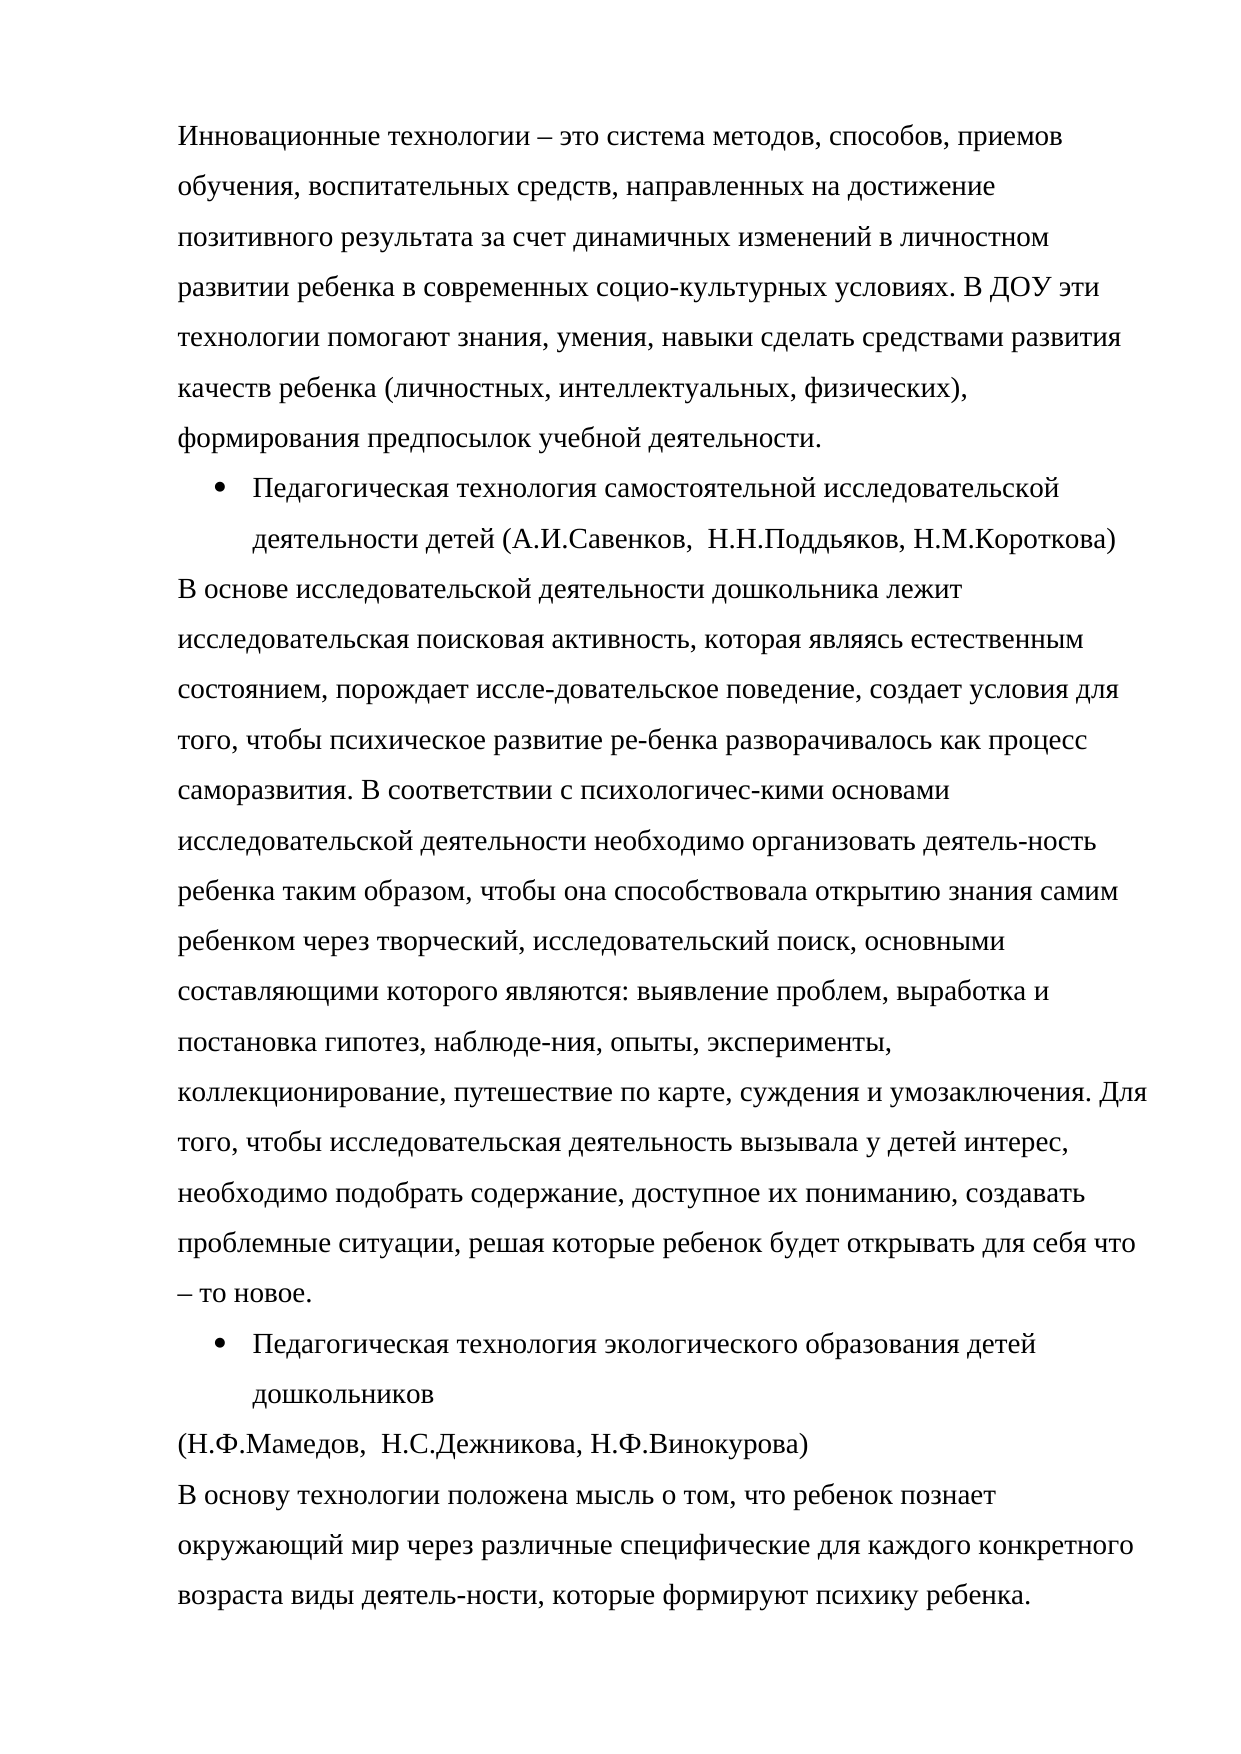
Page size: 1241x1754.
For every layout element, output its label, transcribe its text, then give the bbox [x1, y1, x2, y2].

text (Н.Ф.Мамедов, Н.С.Дежникова, Н.Ф.Винокурова) [177, 1426, 1152, 1460]
list Педагогическая технология самостоятельной исследовательской деятельности детей (А.И.Савенков, Н.Н.Поддьяков, Н.М.Короткова) [215, 470, 1152, 554]
text В основе исследовательской деятельности дошкольника лежит исследовательская поисковая активность, которая являясь естественным состоянием, порождает иссле-довательское поведение, создает условия для того, чтобы психическое развитие ре-бенка разворачивалось как процесс саморазвития. В соответствии с психологичес-кими основами исследовательской деятельности необходимо организовать деятель-ность ребенка таким образом, чтобы она способствовала открытию знания самим ребенком через творческий, исследовательский поиск, основными составляющими которого являются: выявление проблем, выработка и постановка гипотез, наблюде-ния, опыты, эксперименты, коллекционирование, путешествие по карте, суждения и умозаключения. Для того, чтобы исследовательская деятельность вызывала у детей интерес, необходимо подобрать содержание, доступное их пониманию, создавать проблемные ситуации, решая которые ребенок будет открывать для себя что – то новое. [177, 571, 1152, 1309]
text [177, 1477, 1152, 1611]
list Педагогическая технология экологического образования детей дошкольников [215, 1326, 1152, 1410]
text Инновационные технологии – это система методов, способов, приемов обучения, воспитательных средств, направленных на достижение позитивного результата за счет динамичных изменений в личностном развитии ребенка в современных социо-культурных условиях. В ДОУ эти технологии помогают знания, умения, навыки сделать средствами развития качеств ребенка (личностных, интеллектуальных, физических), формирования предпосылок учебной деятельности. [177, 118, 1152, 453]
